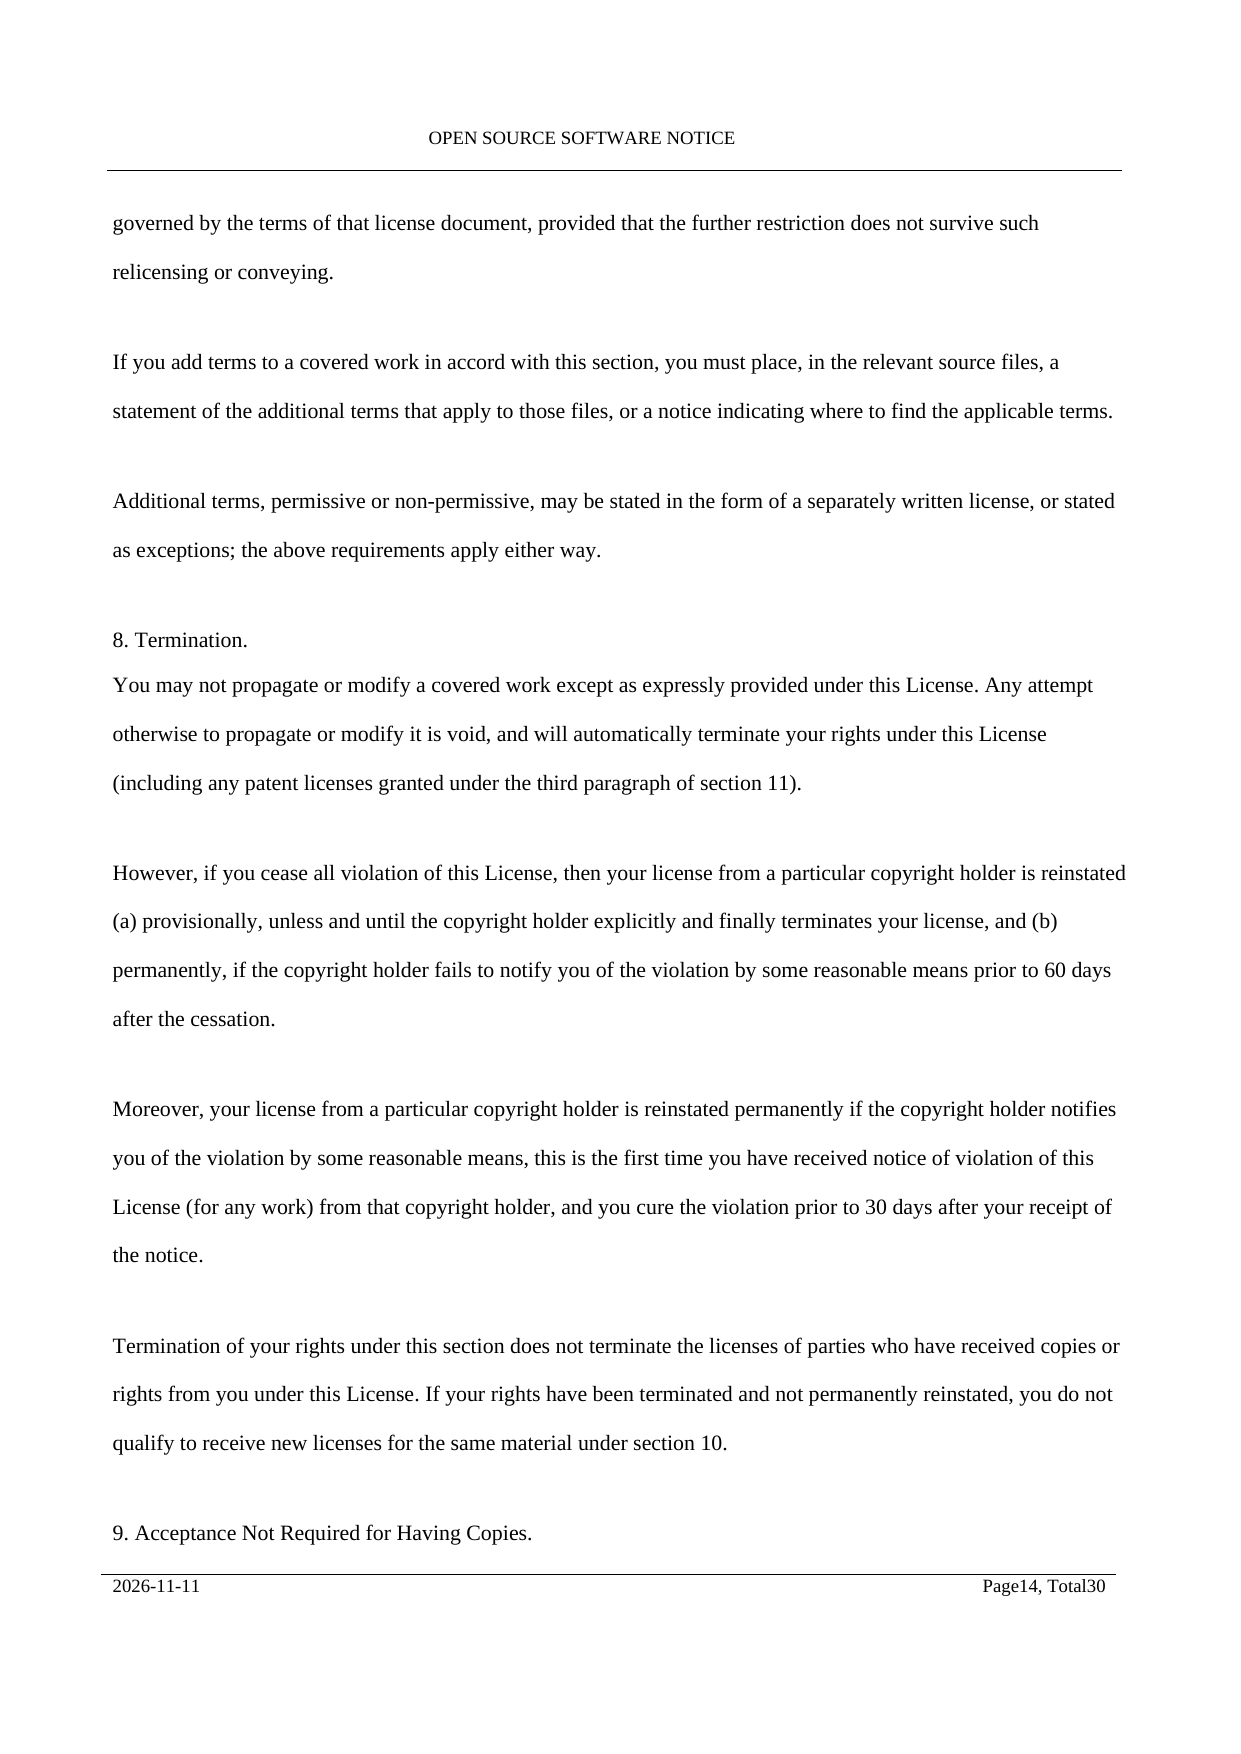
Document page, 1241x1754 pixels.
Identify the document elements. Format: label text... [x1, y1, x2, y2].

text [112, 206, 1128, 288]
text 9. Acceptance Not Required for Having Copies. [112, 1517, 1128, 1549]
text However, if you cease all violation of this License, then your license from a particular copyright holder is reinstated (a) provisionally, unless and until the copyright holder explicitly and finally terminates your license, and (b) permanently, if the copyright holder fails to notify you of the violation by some reasonable means prior to 60 days after the cessation. [112, 856, 1128, 1035]
text 8. Termination. [112, 623, 1128, 656]
text Moreover, your license from a particular copyright holder is reinstated permanently if the copyright holder notifies you of the violation by some reasonable means, this is the first time you have received notice of violation of this License (for any work) from that copyright holder, and you cure the violation prior to 30 days after your receipt of the notice. [112, 1092, 1128, 1271]
text If you add terms to a covered work in accord with this section, you must place, in the relevant source files, a statement of the additional terms that apply to those files, or a notice indicating where to find the applicable terms. [112, 345, 1128, 427]
text You may not propagate or modify a covered work except as expressly provided under this License. Any attempt otherwise to propagate or modify it is void, and will automatically terminate your rights under this License (including any patent licenses granted under the third paragraph of section 11). [112, 668, 1128, 798]
text Termination of your rights under this section does not terminate the licenses of parties who have received copies or rights from you under this License. If your rights have been terminated and not permanently reinstated, you do not qualify to receive new licenses for the same material under section 10. [112, 1329, 1128, 1459]
text Additional terms, permissive or non-permissive, may be stated in the form of a separately written license, or stated as exceptions; the above requirements apply either way. [112, 484, 1128, 566]
